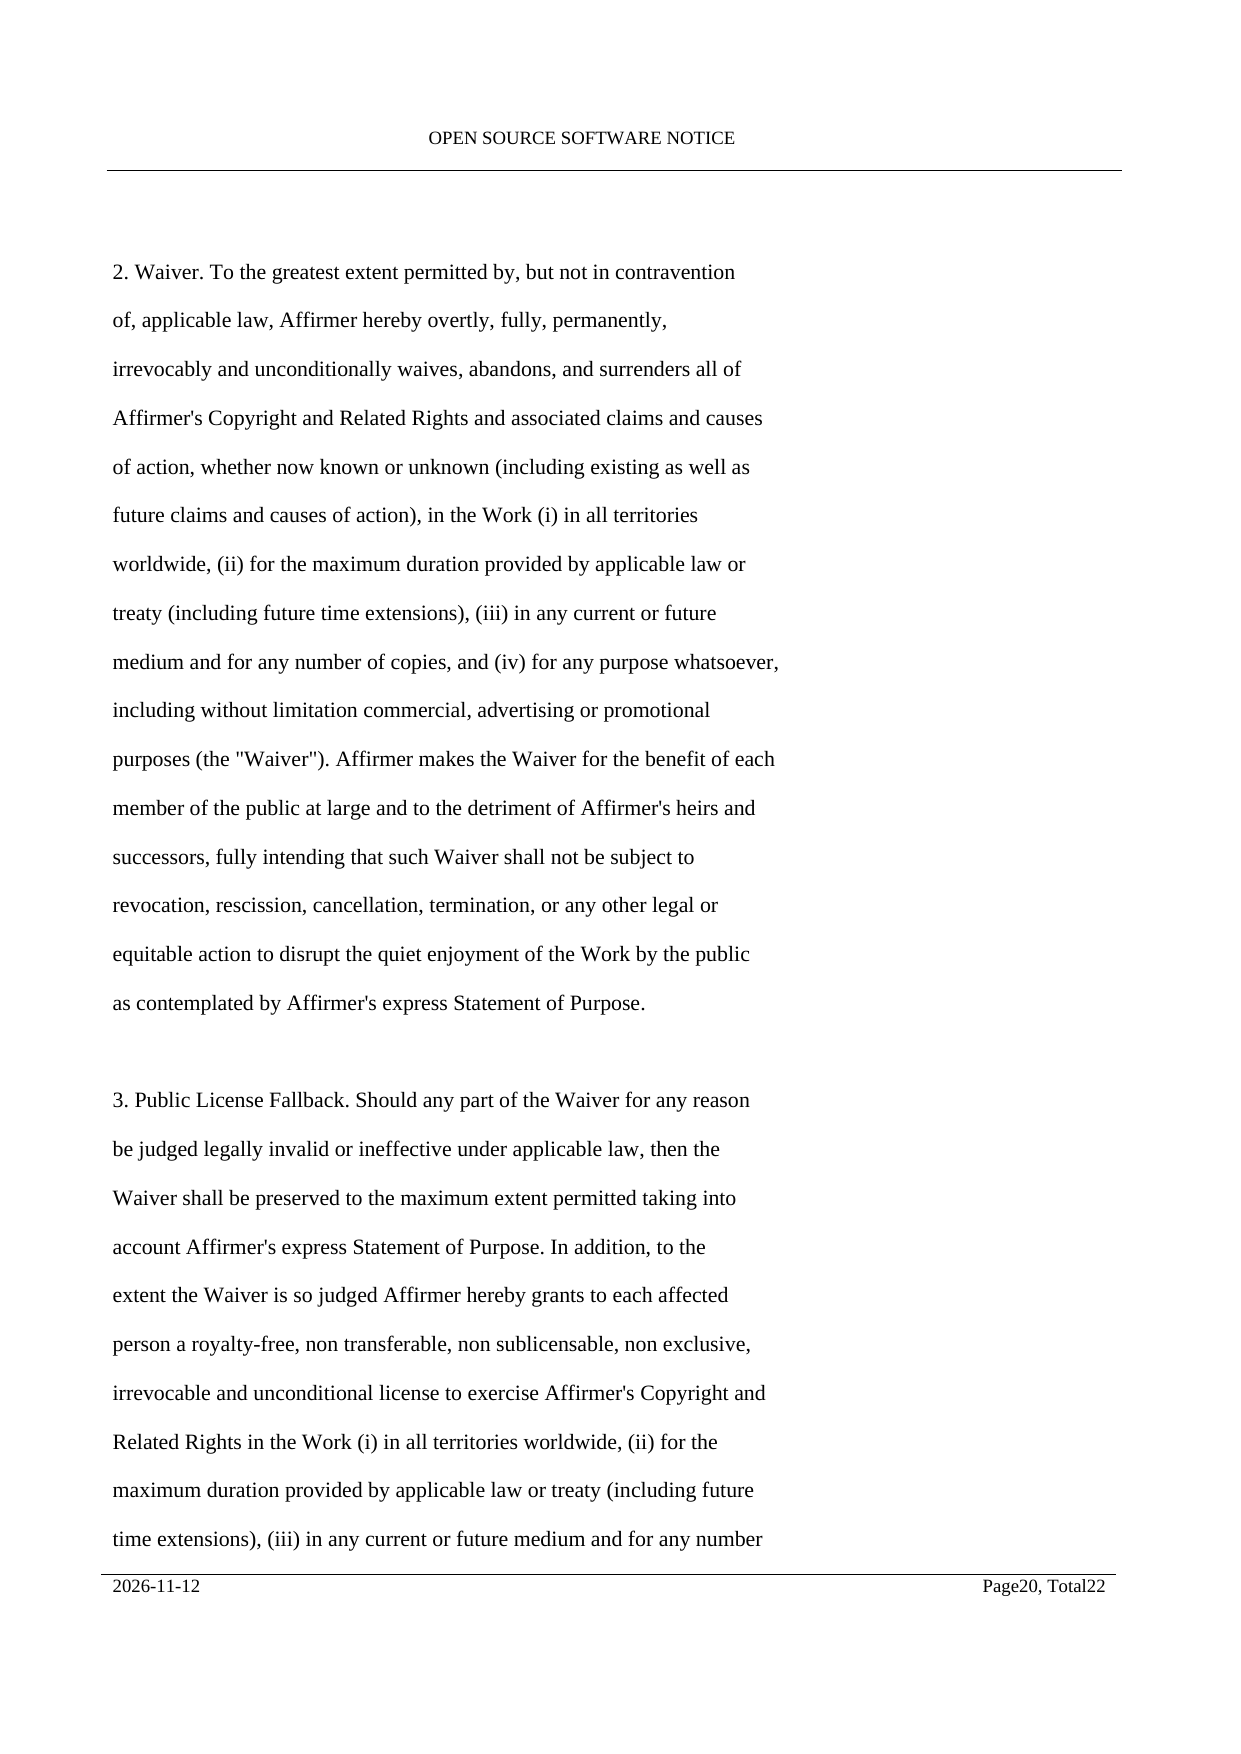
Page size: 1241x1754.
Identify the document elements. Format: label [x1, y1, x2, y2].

text [112, 206, 1128, 1555]
